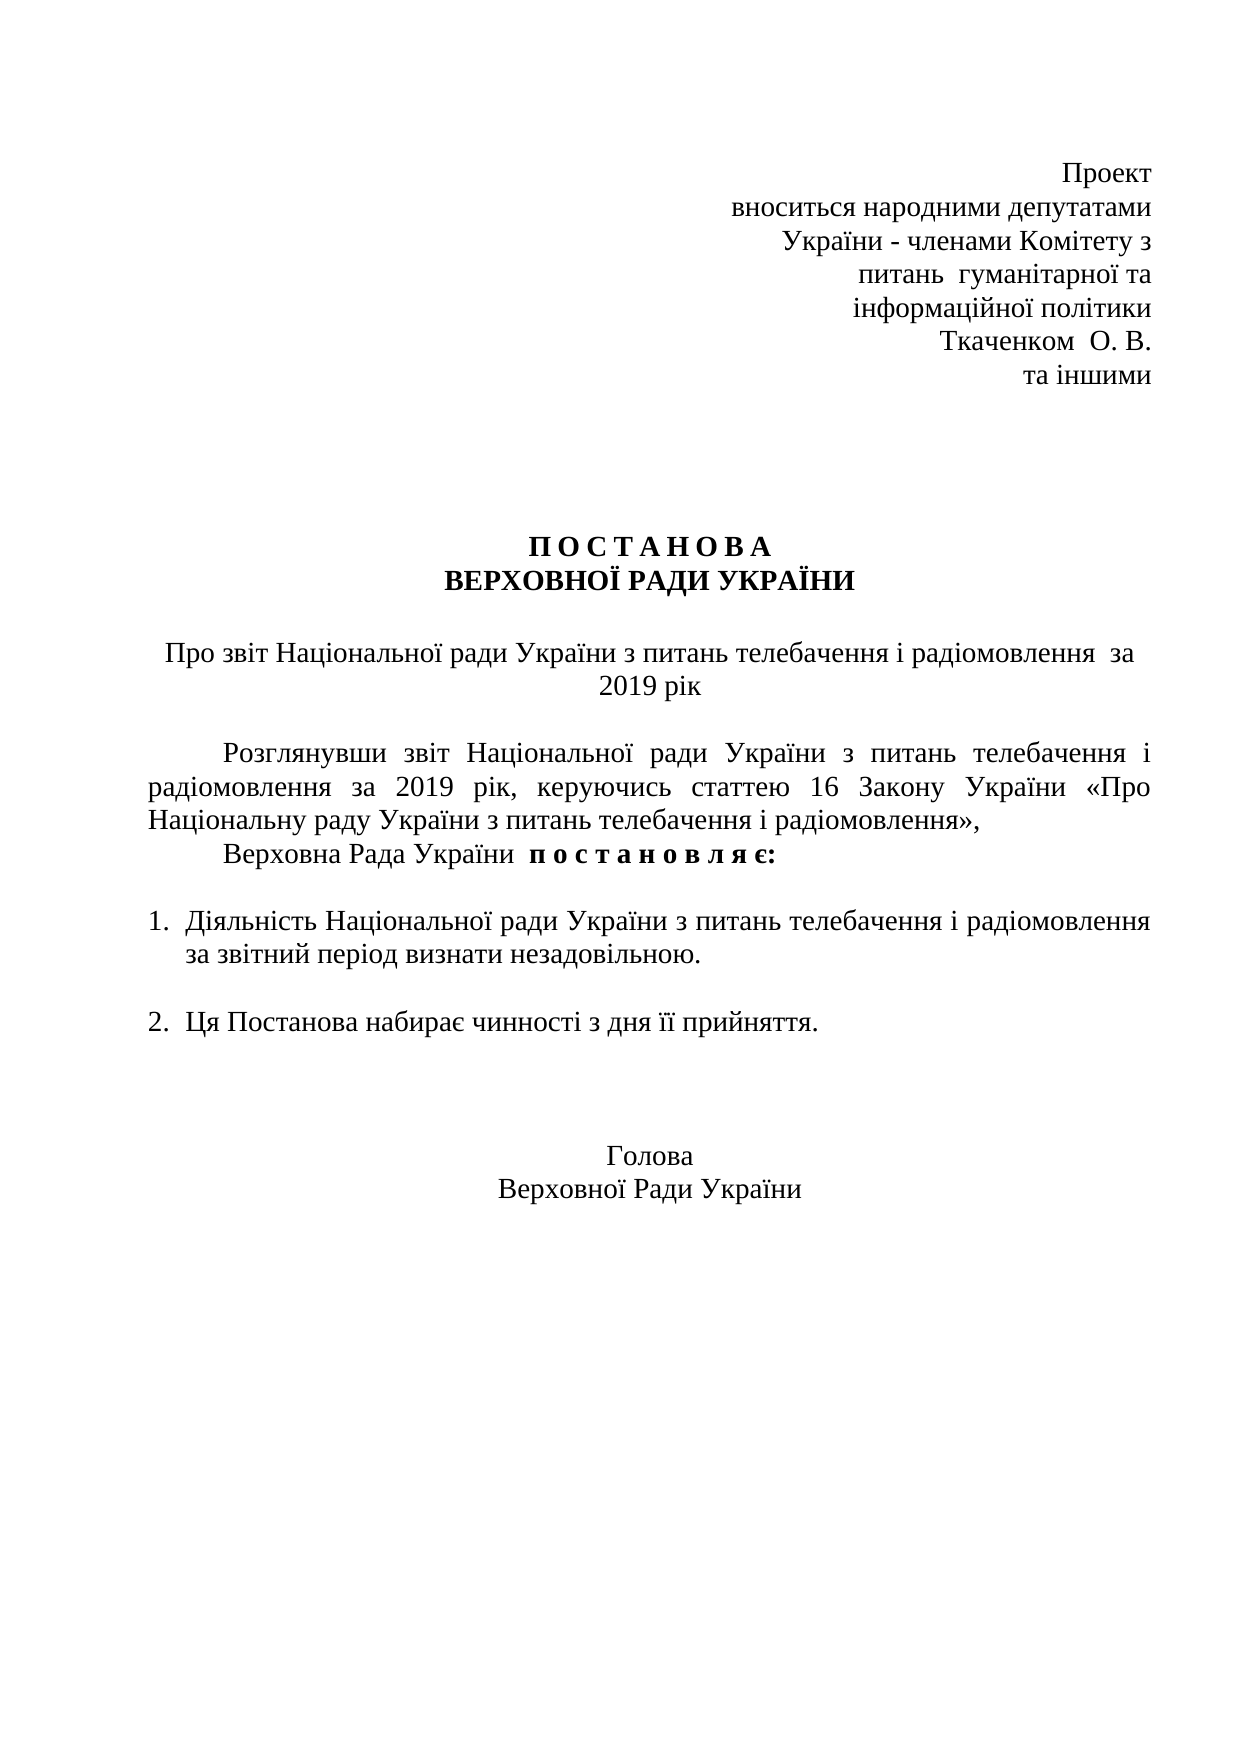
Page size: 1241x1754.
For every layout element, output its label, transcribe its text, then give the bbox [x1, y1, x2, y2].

text вноситься народними депутатами України - членами Комітету з питань гуманітарної та інформаційної політики [691, 189, 1152, 323]
text Верховна Рада України п о с т а н о в л я є: [148, 836, 1152, 869]
text Розглянувши звіт Національної ради України з питань телебачення і радіомовлення за 2019 рік, керуючись статтею 16 Закону України «Про Національну раду України з питань телебачення і радіомовлення», [148, 735, 1152, 836]
text Про звіт Національної ради України з питань телебачення і радіомовлення за 2019 рік [148, 635, 1152, 702]
text та іншими [691, 357, 1152, 390]
text Голова [148, 1138, 1152, 1171]
text Ткаченком О. В. [691, 323, 1152, 357]
list Ця Постанова набирає чинності з дня її прийняття. [148, 1004, 1152, 1037]
list Діяльність Національної ради України з питань телебачення і радіомовлення за звітний період визнати незадовільною. [148, 903, 1152, 970]
text Верховної Ради України [148, 1171, 1152, 1205]
text ВЕРХОВНОЇ РАДИ УКРАЇНИ [148, 563, 1152, 596]
text ПОСТАНОВА [148, 529, 1152, 563]
text Проект [691, 156, 1152, 189]
